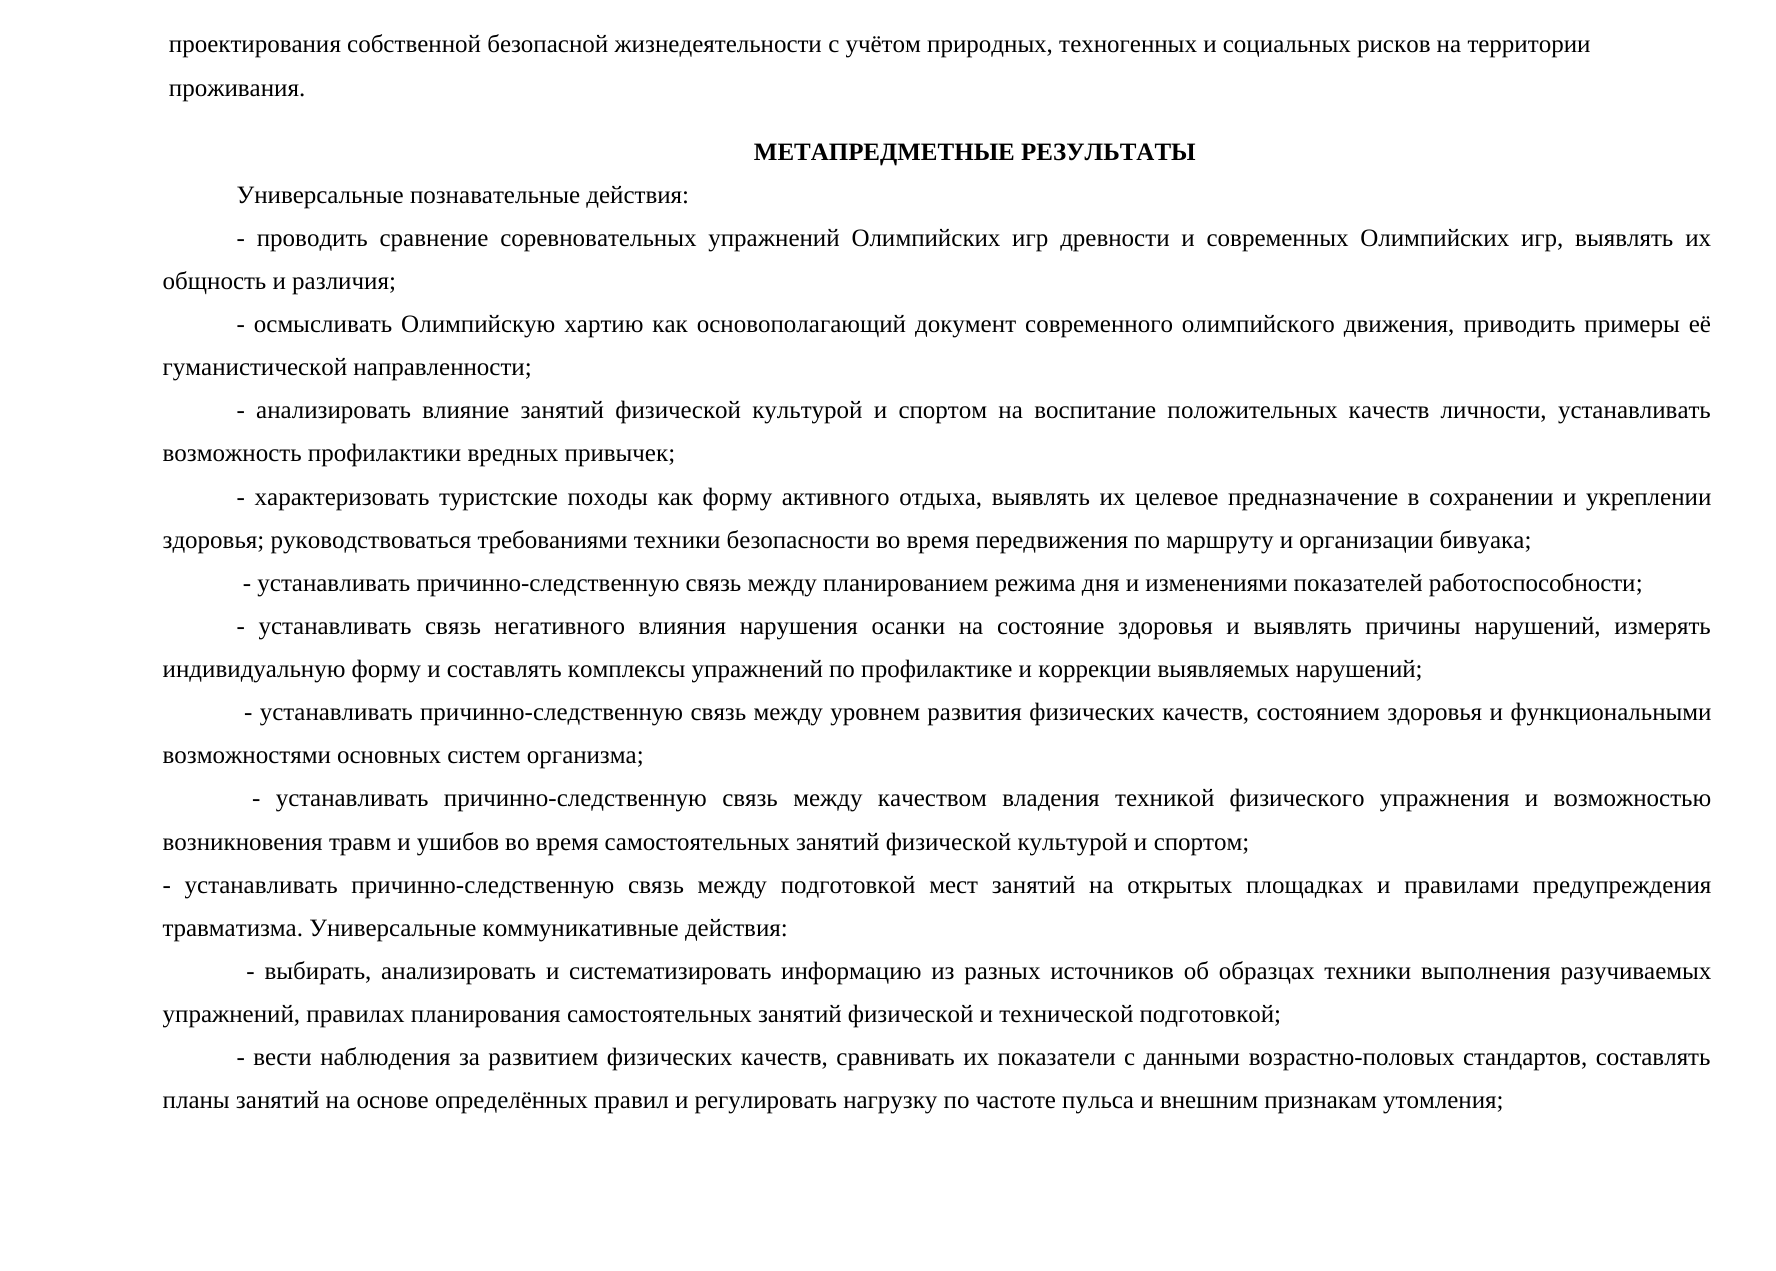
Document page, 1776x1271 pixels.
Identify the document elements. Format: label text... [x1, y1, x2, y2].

text - анализировать влияние занятий физической культурой и спортом на воспитание положительных качеств личности, устанавливать возможность профилактики вредных привычек; [162, 395, 1713, 467]
text МЕТАПРЕДМЕТНЫЕ РЕЗУЛЬТАТЫ [162, 137, 1713, 165]
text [169, 29, 1713, 101]
text - проводить сравнение соревновательных упражнений Олимпийских игр древности и современных Олимпийских игр, выявлять их общность и различия; [162, 223, 1713, 295]
text - осмысливать Олимпийскую хартию как основополагающий документ современного олимпийского движения, приводить примеры её гуманистической направленности; [162, 309, 1713, 381]
text Универсальные познавательные действия: [162, 180, 1713, 208]
text - характеризовать туристские походы как форму активного отдыха, выявлять их целевое предназначение в сохранении и укреплении здоровья; руководствоваться требованиями техники безопасности во время передвижения по маршруту и организации бивуака; [162, 482, 1713, 553]
text - устанавливать причинно-следственную связь между планированием режима дня и изменениями показателей работоспособности; [162, 568, 1713, 597]
text - устанавливать причинно-следственную связь между подготовкой мест занятий на открытых площадках и правилами предупреждения травматизма. Универсальные коммуникативные действия: [162, 870, 1713, 942]
text - устанавливать причинно-следственную связь между качеством владения техникой физического упражнения и возможностью возникновения травм и ушибов во время самостоятельных занятий физической культурой и спортом; [162, 783, 1713, 855]
text - устанавливать причинно-следственную связь между уровнем развития физических качеств, состоянием здоровья и функциональными возможностями основных систем организма; [162, 697, 1713, 769]
text - вести наблюдения за развитием физических качеств, сравнивать их показатели с данными возрастно-половых стандартов, составлять планы занятий на основе определённых правил и регулировать нагрузку по частоте пульса и внешним признакам утомления; [162, 1042, 1713, 1114]
text - выбирать, анализировать и систематизировать информацию из разных источников об образцах техники выполнения разучиваемых упражнений, правилах планирования самостоятельных занятий физической и технической подготовкой; [162, 956, 1713, 1028]
text - устанавливать связь негативного влияния нарушения осанки на состояние здоровья и выявлять причины нарушений, измерять индивидуальную форму и составлять комплексы упражнений по профилактике и коррекции выявляемых нарушений; [162, 611, 1713, 683]
